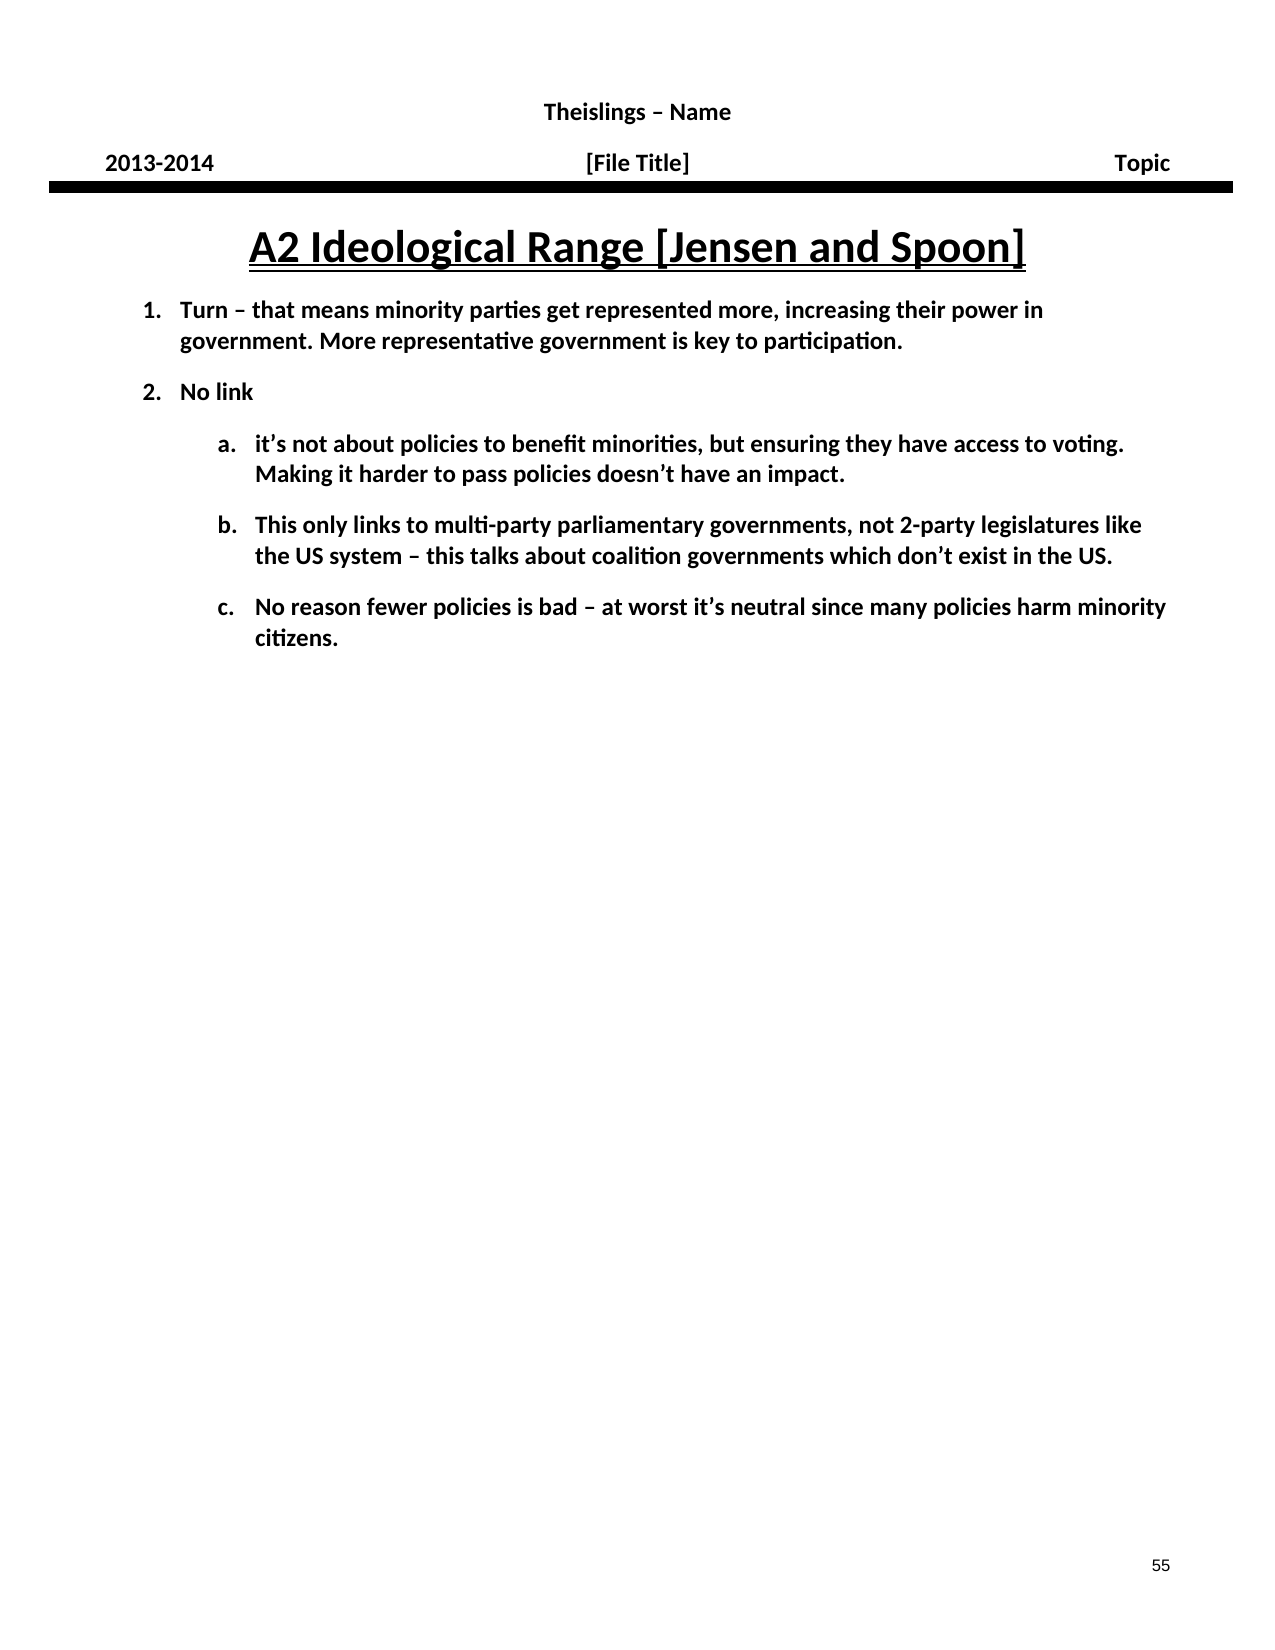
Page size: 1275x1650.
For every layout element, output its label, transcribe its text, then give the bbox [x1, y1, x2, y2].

subtitle A2 Ideological Range [Jensen and Spoon] [105, 218, 1170, 274]
subtitle it’s not about policies to benefit minorities, but ensuring they have access to voting. Making it harder to pass policies doesn’t have an impact. [217, 428, 1170, 489]
subtitle No reason fewer policies is bad – at worst it’s neutral since many policies harm minority citizens. [217, 591, 1170, 652]
subtitle Turn – that means minority parties get represented more, increasing their power in government. More representative government is key to participation. [142, 294, 1170, 356]
subtitle This only links to multi-party parliamentary governments, not 2-party legislatures like the US system – this talks about coalition governments which don’t exist in the US. [217, 509, 1170, 571]
subtitle No link [142, 376, 1170, 407]
